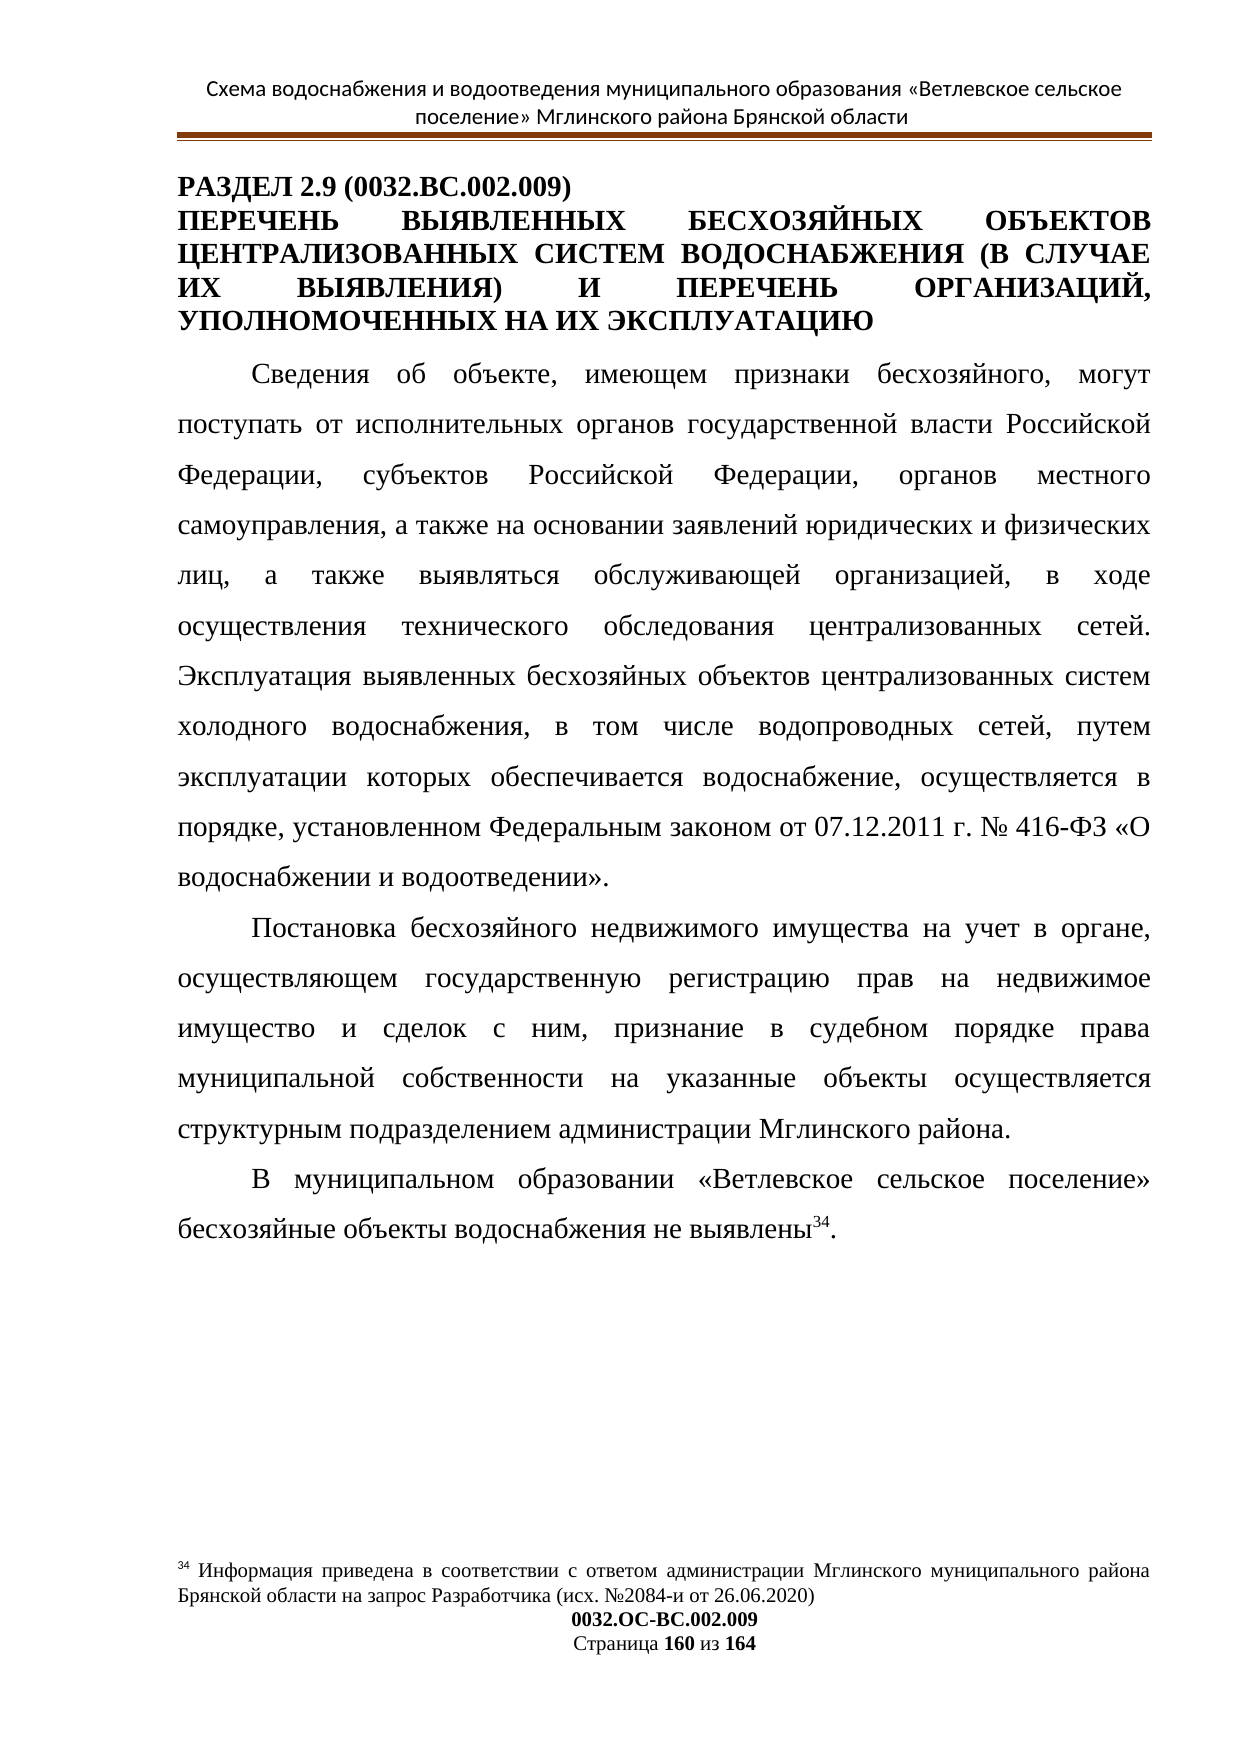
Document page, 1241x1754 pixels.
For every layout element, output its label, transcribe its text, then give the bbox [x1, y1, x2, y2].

text РАЗДЕЛ 2.9 (0032.ВС.002.009) [177, 169, 1152, 203]
text В муниципальном образовании «Ветлевское сельское поселение» бесхозяйные объекты водоснабжения не выявлены. [177, 1161, 1152, 1245]
text Сведения об объекте, имеющем признаки бесхозяйного, могут поступать от исполнительных органов государственной власти Российской Федерации, субъектов Российской Федерации, органов местного самоуправления, а также на основании заявлений юридических и физических лиц, а также выявляться обслуживающей организацией, в ходе осуществления технического обследования централизованных сетей. Эксплуатация выявленных бесхозяйных объектов централизованных систем холодного водоснабжения, в том числе водопроводных сетей, путем эксплуатации которых обеспечивается водоснабжение, осуществляется в порядке, установленном Федеральным законом от 07.12.2011 г. № 416-ФЗ «О водоснабжении и водоотведении». [177, 356, 1152, 893]
text ПЕРЕЧЕНЬ ВЫЯВЛЕННЫХ БЕСХОЗЯЙНЫХ ОБЪЕКТОВ ЦЕНТРАЛИЗОВАННЫХ СИСТЕМ ВОДОСНАБЖЕНИЯ (В СЛУЧАЕ ИХ ВЫЯВЛЕНИЯ) И ПЕРЕЧЕНЬ ОРГАНИЗАЦИЙ, УПОЛНОМОЧЕННЫХ НА ИХ ЭКСПЛУАТАЦИЮ [177, 203, 1152, 337]
text Постановка бесхозяйного недвижимого имущества на учет в органе, осуществляющем государственную регистрацию прав на недвижимое имущество и сделок с ним, признание в судебном порядке права муниципальной собственности на указанные объекты осуществляется структурным подразделением администрации Мглинского района. [177, 910, 1152, 1144]
